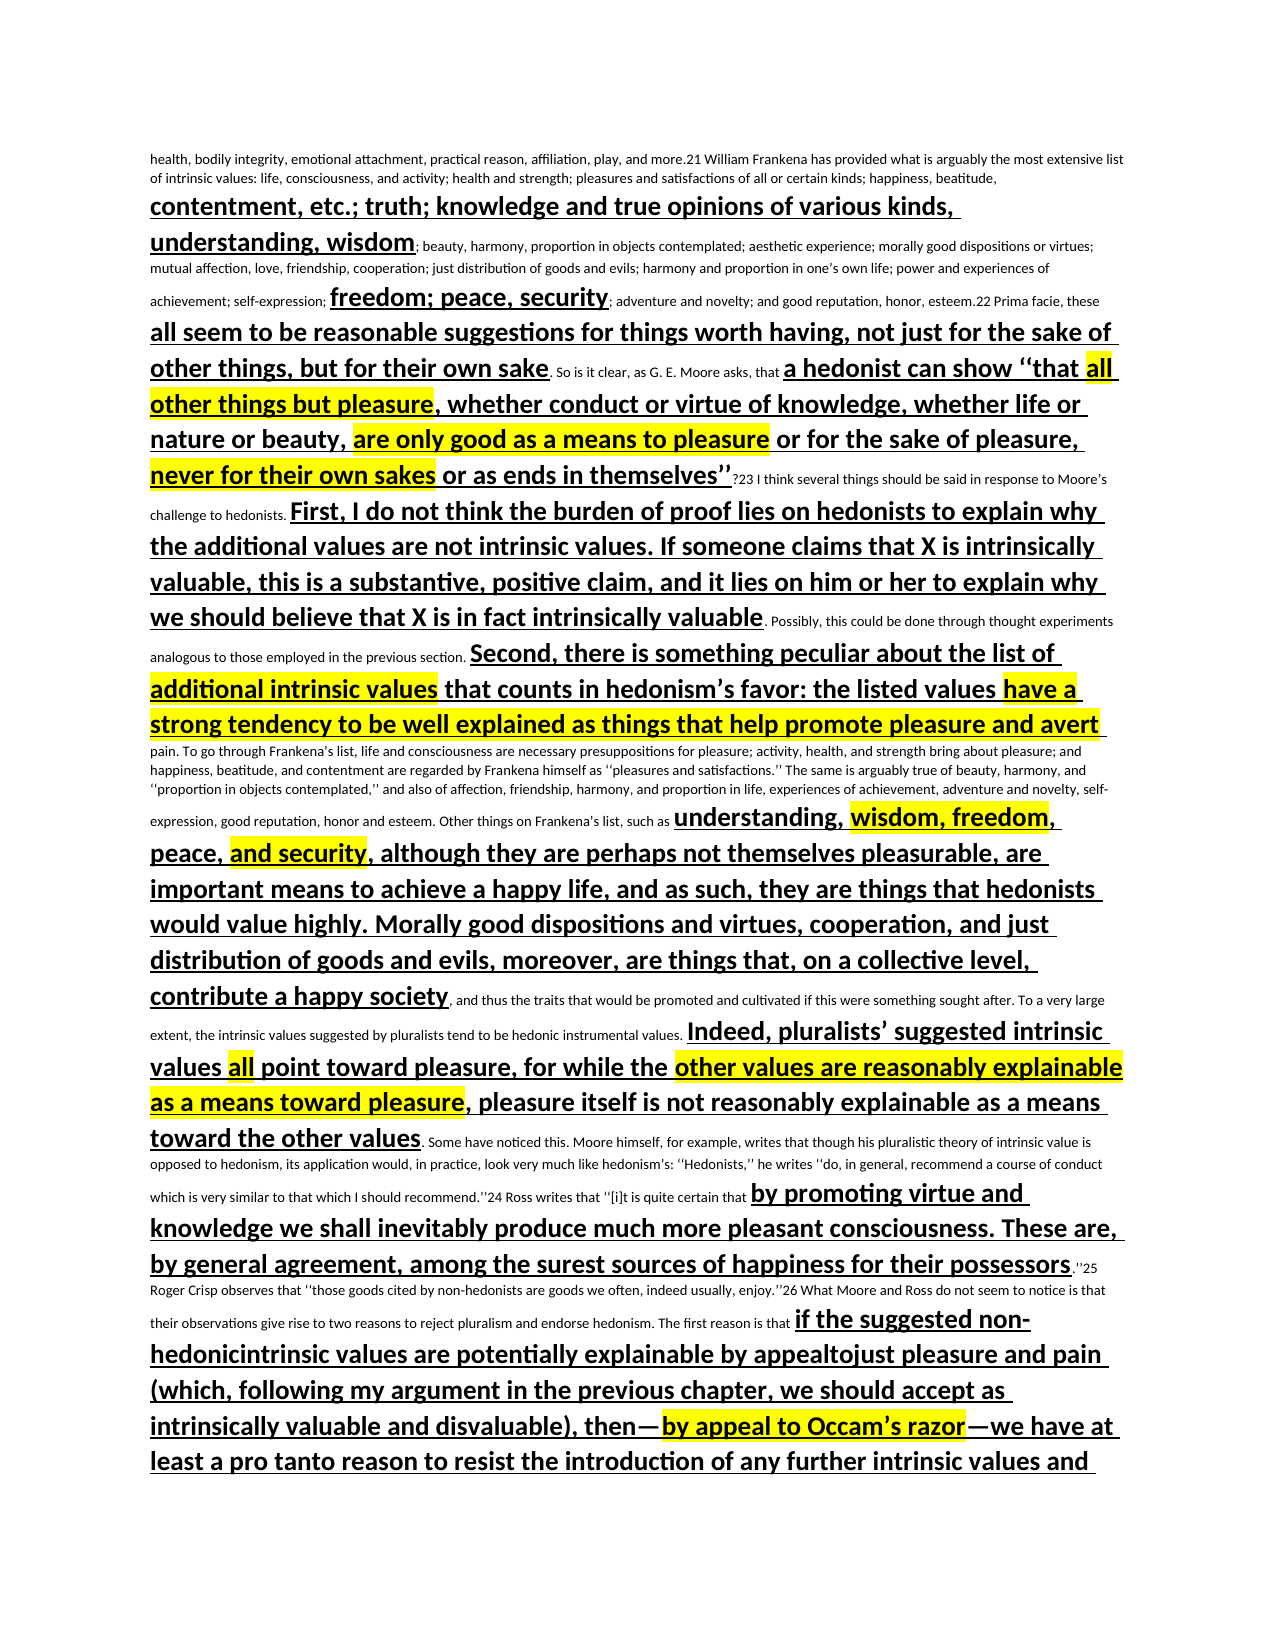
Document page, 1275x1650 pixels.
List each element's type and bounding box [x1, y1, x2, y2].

text [150, 150, 1125, 1240]
text [150, 1241, 1125, 1478]
